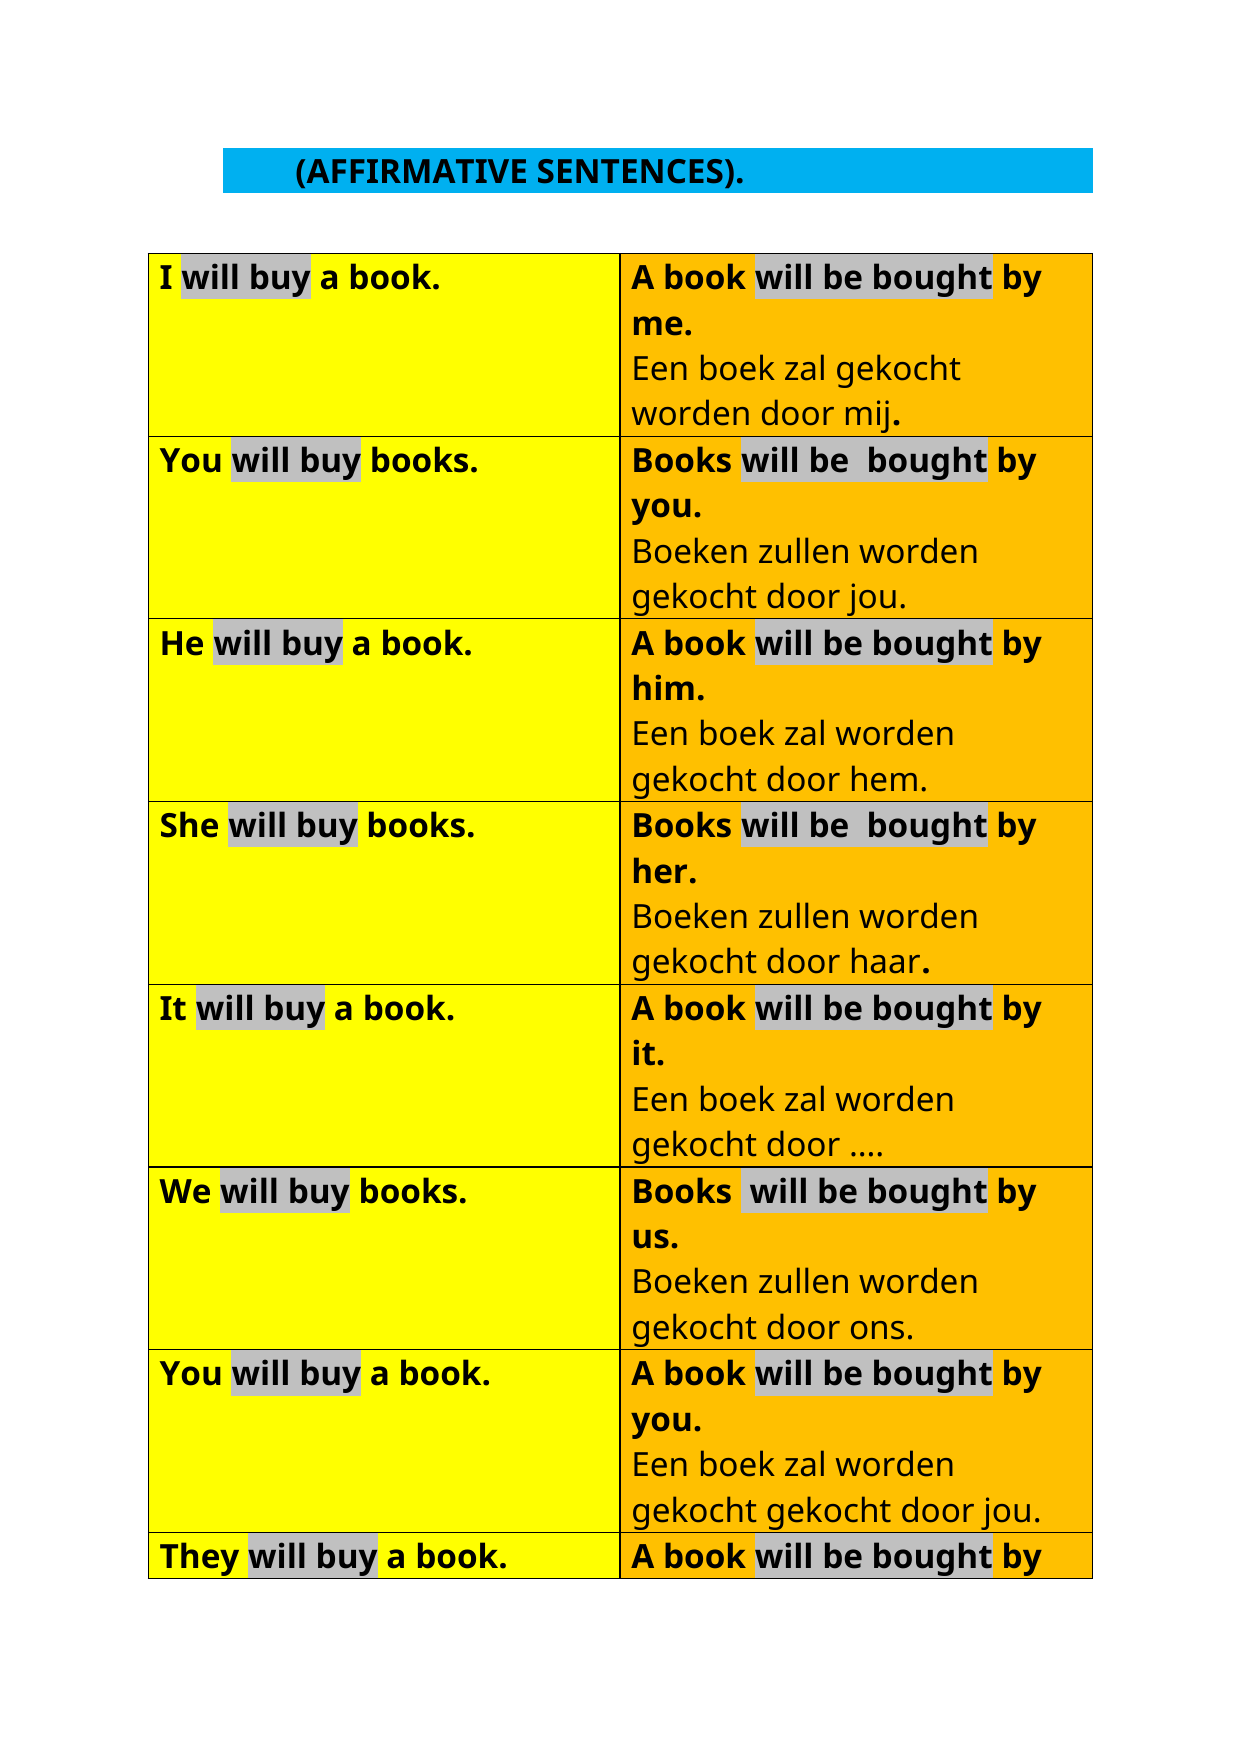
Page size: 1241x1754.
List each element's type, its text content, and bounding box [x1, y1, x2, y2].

table_cell They will buy a book. [149, 1533, 248, 1578]
table_cell She will buy books. [149, 802, 619, 984]
text (AFFIRMATIVE SENTENCES). [223, 148, 1093, 193]
table_cell It will buy a book. [149, 985, 619, 1166]
table_cell A book will be bought by them. Een boek zal worden gekocht door hen. [993, 1533, 1092, 1578]
table_cell A book will be bought by them. Een boek zal worden gekocht door hen. [621, 1533, 755, 1578]
table_cell Books will be bought by us. Boeken zullen worden gekocht door ons. [621, 1168, 1092, 1349]
table_cell You will buy a book. [149, 1350, 619, 1532]
table_header I will buy a book. [149, 254, 619, 436]
table_header A book will be bought by me. Een boek zal gekocht worden door mij. [621, 254, 1092, 436]
table_cell We will buy books. [149, 1168, 619, 1349]
table_cell A book will be bought by it. Een boek zal worden gekocht door …. [621, 985, 1092, 1166]
table_cell They will buy a book. [378, 1533, 619, 1578]
table_cell You will buy books. [149, 437, 619, 618]
table_cell Books will be bought by you. Boeken zullen worden gekocht door jou. [621, 437, 1092, 618]
table_cell A book will be bought by him. Een boek zal worden gekocht door hem. [621, 619, 1092, 801]
table_cell A book will be bought by you. Een boek zal worden gekocht gekocht door jou. [621, 1350, 1092, 1532]
table_cell Books will be bought by her. Boeken zullen worden gekocht door haar. [621, 802, 1092, 984]
table_cell He will buy a book. [149, 619, 619, 801]
